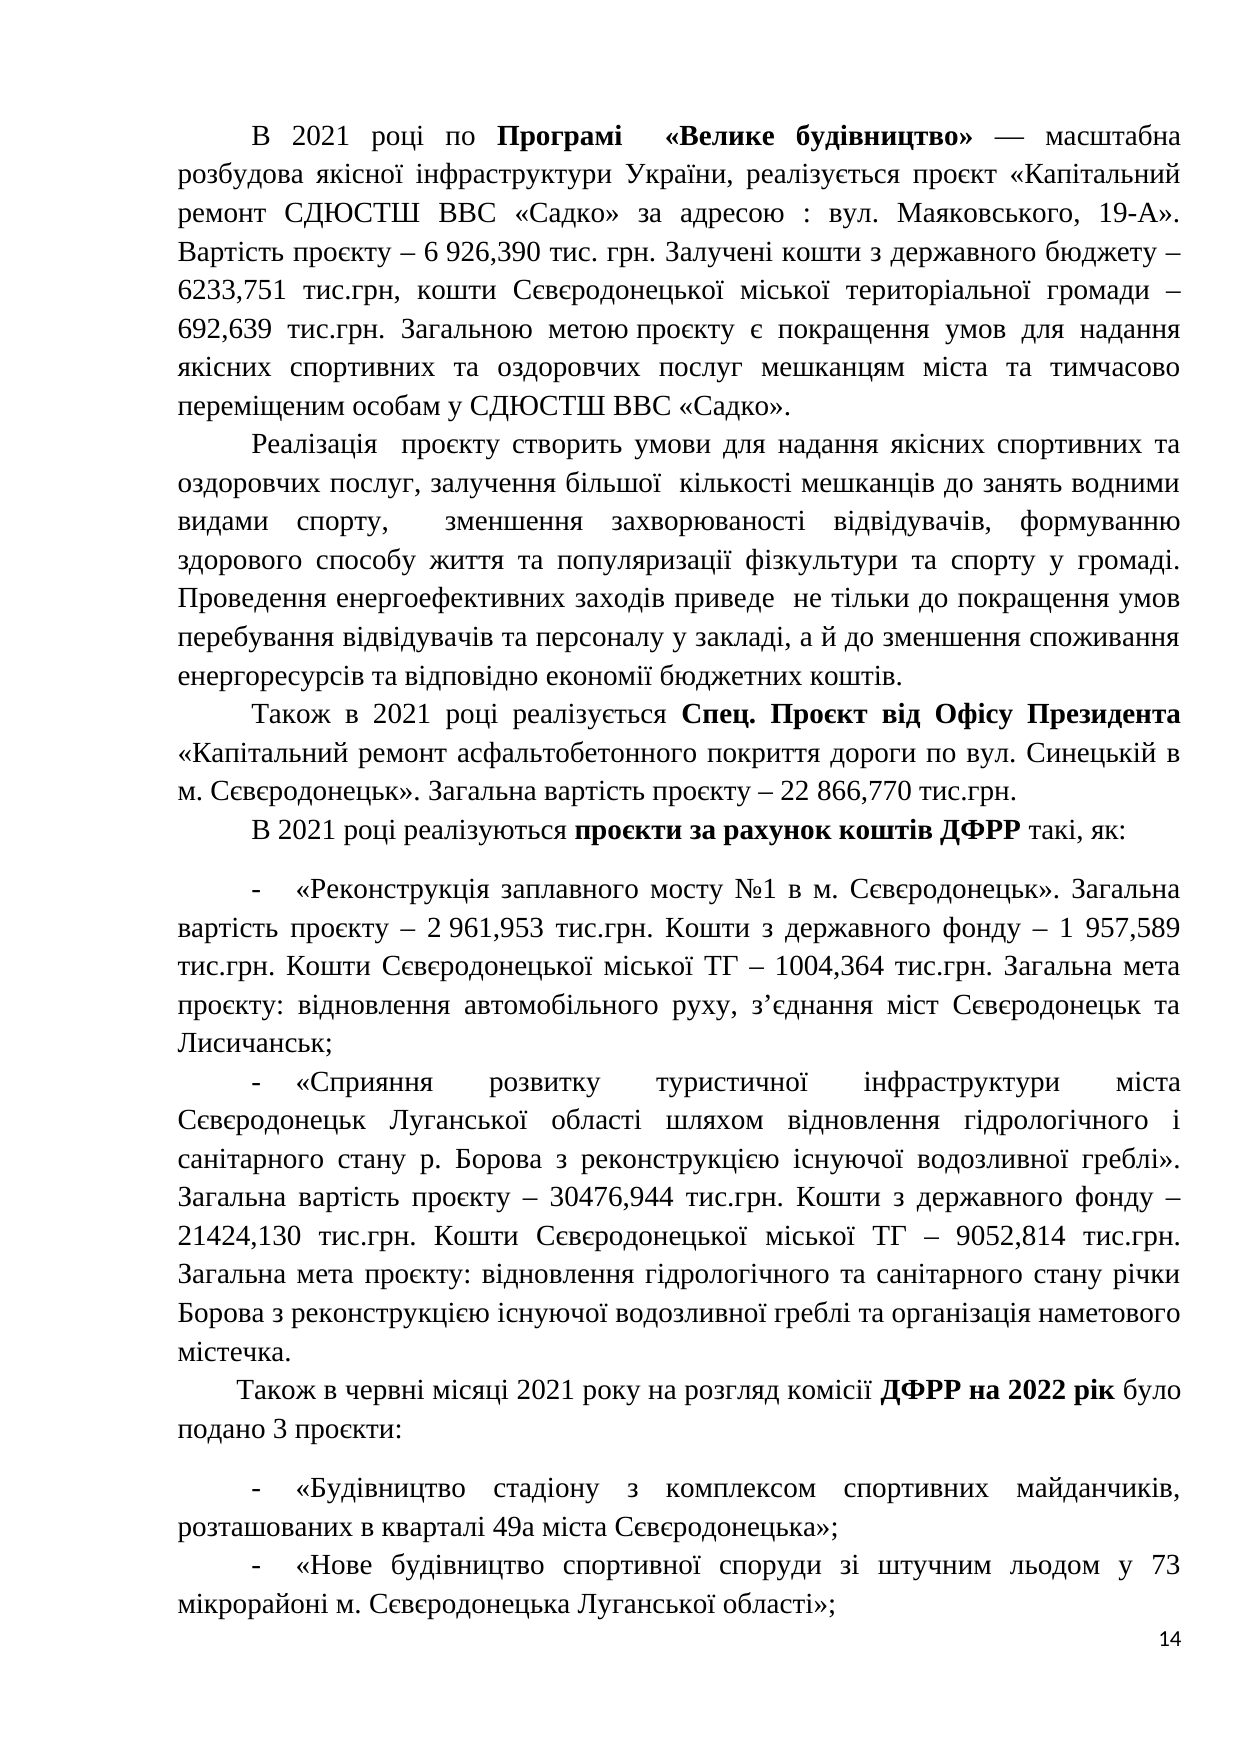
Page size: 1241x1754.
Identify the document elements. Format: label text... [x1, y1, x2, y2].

text Також в 2021 році реалізується Спец. Проєкт від Офісу Президента «Капітальний ремонт асфальтобетонного покриття дороги по вул. Синецькій в м. Сєвєродонецьк». Загальна вартість проєкту – 22 866,770 тис.грн. [177, 696, 1181, 807]
list «Сприяння розвитку туристичної інфраструктури міста Сєвєродонецьк Луганської області шляхом відновлення гідрологічного і санітарного стану р. Борова з реконструкцією існуючої водозливної греблі». Загальна вартість проєкту – 30476,944 тис.грн. Кошти з державного фонду – 21424,130 тис.грн. Кошти Сєвєродонецької міської ТГ – 9052,814 тис.грн. Загальна мета проєкту: відновлення гідрологічного та санітарного стану річки Борова з реконструкцією існуючої водозливної греблі та організація наметового містечка. [177, 1064, 1181, 1367]
text В 2021 році по Програмі «Велике будівництво» — масштабна розбудова якісної інфраструктури України, реалізується проєкт «Капітальний ремонт СДЮСТШ ВВС «Садко» за адресою : вул. Маяковського, 19-А». Вартість проєкту – 6 926,390 тис. грн. Залучені кошти з державного бюджету – 6233,751 тис.грн, кошти Сєвєродонецької міської територіальної громади – 692,639 тис.грн. Загальною метою проєкту є покращення умов для надання якісних спортивних та оздоровчих послуг мешканцям міста та тимчасово переміщеним особам у СДЮСТШ ВВС «Садко». [177, 306, 1181, 421]
text В 2021 році по Програмі «Велике будівництво» — масштабна розбудова якісної інфраструктури України, реалізується проєкт «Капітальний ремонт СДЮСТШ ВВС «Садко» за адресою : вул. Маяковського, 19-А». Вартість проєкту – 6 926,390 тис. грн. Залучені кошти з державного бюджету – 6233,751 тис.грн, кошти Сєвєродонецької міської територіальної громади – 692,639 тис.грн. Загальною метою проєкту є покращення умов для надання якісних спортивних та оздоровчих послуг мешканцям міста та тимчасово переміщеним особам у СДЮСТШ ВВС «Садко». [177, 118, 1181, 157]
list «Нове будівництво спортивної споруди зі штучним льодом у 73 мікрорайоні м. Сєвєродонецька Луганської області»; [177, 1547, 1181, 1619]
list «Будівництво стадіону з комплексом спортивних майданчиків, розташованих в кварталі 49а міста Сєвєродонецька»; [177, 1470, 1181, 1542]
text Реалізація проєкту створить умови для надання якісних спортивних та оздоровчих послуг, залучення більшої кількості мешканців до занять водними видами спорту, зменшення захворюваності відвідувачів, формуванню здорового способу життя та популяризації фізкультури та спорту у громаді. Проведення енергоефективних заходів приведе не тільки до покращення умов перебування відвідувачів та персоналу у закладі, а й до зменшення споживання енергоресурсів та відповідно економії бюджетних коштів. [177, 426, 1181, 691]
list «Реконструкція заплавного мосту №1 в м. Сєвєродонецьк». Загальна вартість проєкту – 2 961,953 тис.грн. Кошти з державного фонду – 1 957,589 тис.грн. Кошти Сєвєродонецької міської ТГ – 1004,364 тис.грн. Загальна мета проєкту: відновлення автомобільного руху, з’єднання міст Сєвєродонецьк та Лисичанськ; [177, 871, 1181, 1059]
text В 2021 році по Програмі «Велике будівництво» — масштабна розбудова якісної інфраструктури України, реалізується проєкт «Капітальний ремонт СДЮСТШ ВВС «Садко» за адресою : вул. Маяковського, 19-А». Вартість проєкту – 6 926,390 тис. грн. Залучені кошти з державного бюджету – 6233,751 тис.грн, кошти Сєвєродонецької міської територіальної громади – 692,639 тис.грн. Загальною метою проєкту є покращення умов для надання якісних спортивних та оздоровчих послуг мешканцям міста та тимчасово переміщеним особам у СДЮСТШ ВВС «Садко». [177, 229, 1181, 272]
text В 2021 році реалізуються проєкти за рахунок коштів ДФРР такі, як: [177, 812, 1181, 845]
text Також в червні місяці 2021 року на розгляд комісії ДФРР на 2022 рік було подано 3 проєкти: [177, 1372, 1181, 1444]
